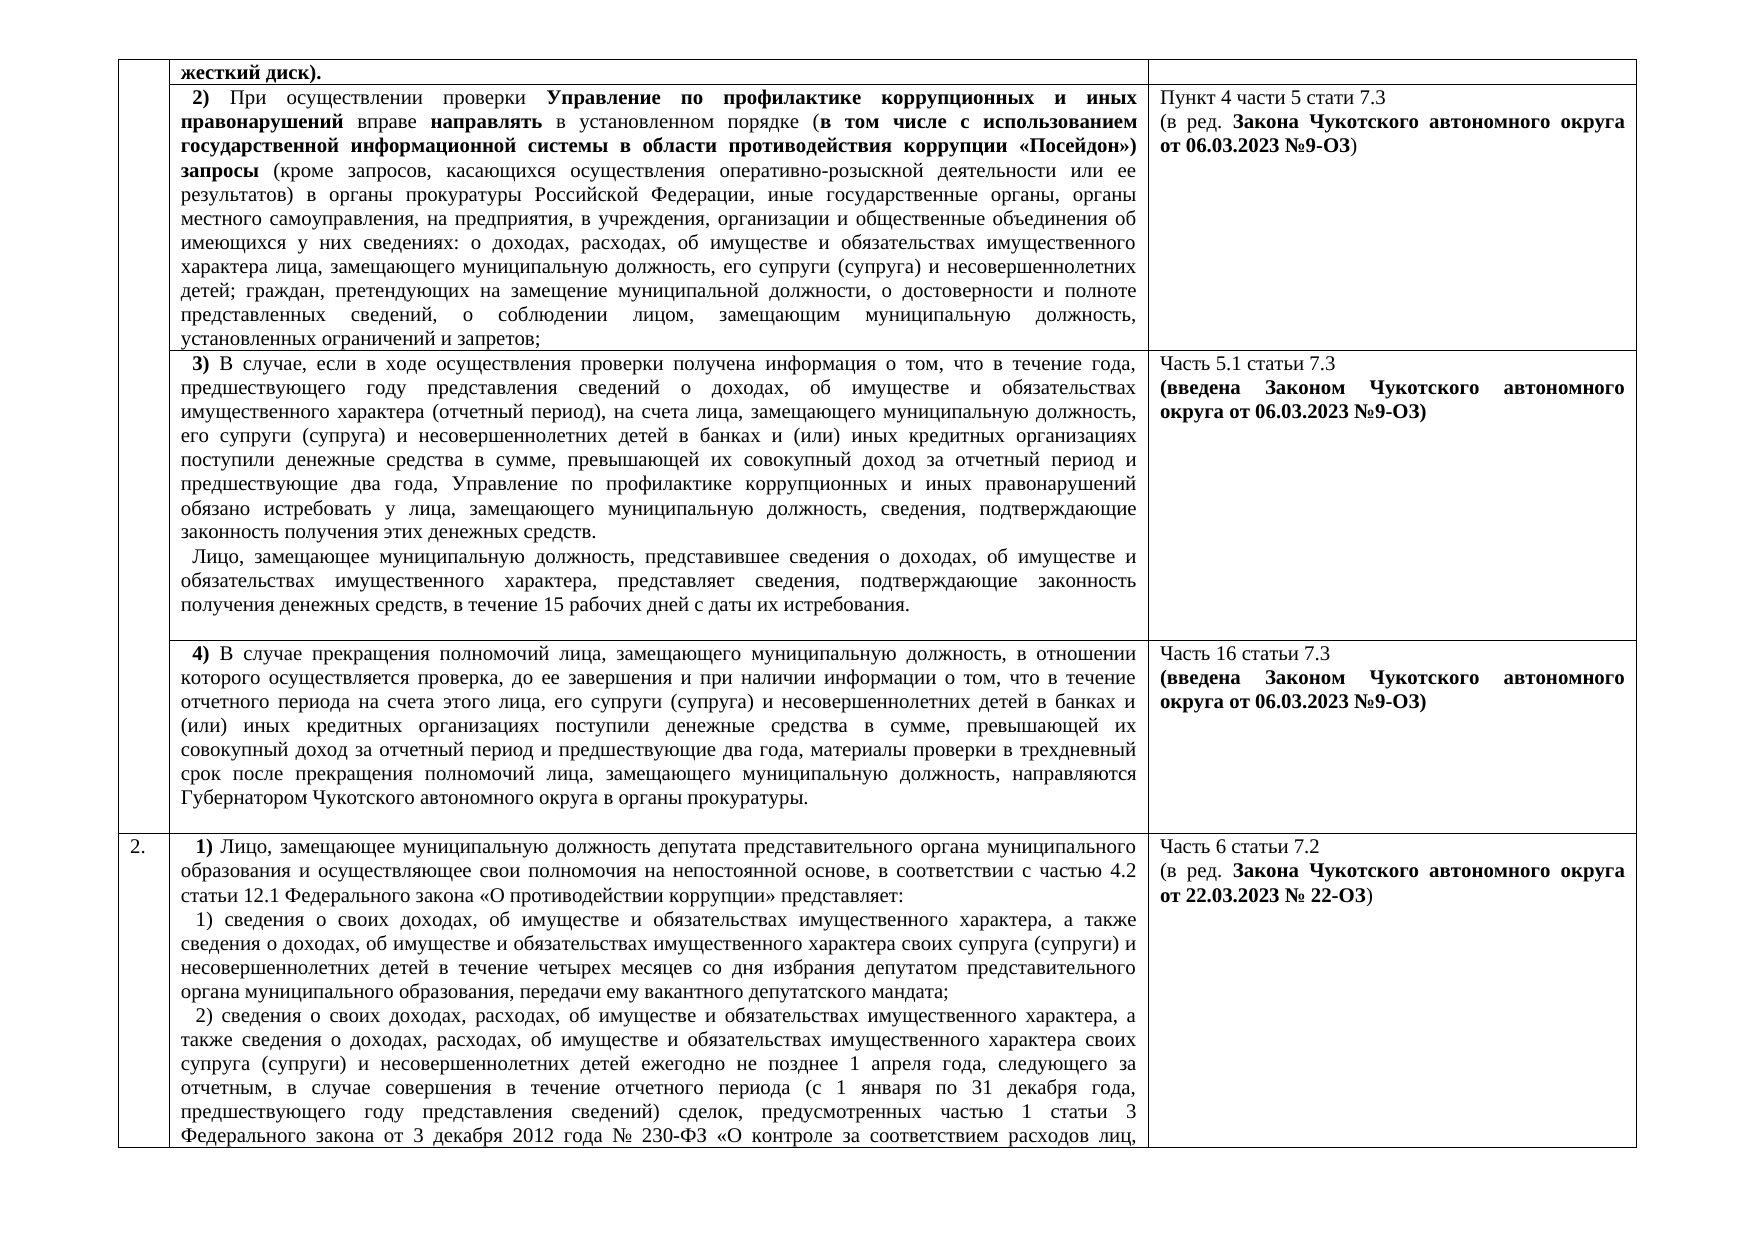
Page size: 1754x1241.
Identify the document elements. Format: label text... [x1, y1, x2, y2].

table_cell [1149, 60, 1636, 84]
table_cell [170, 60, 1148, 84]
table_cell 3) В случае, если в ходе осуществления проверки получена информация о том, что в течение года, предшествующего году представления сведений о доходах, об имуществе и обязательствах имущественного характера (отчетный период), на счета лица, замещающего муниципальную должность, его супруги (супруга) и несовершеннолетних детей в банках и (или) иных кредитных организациях поступили денежные средства в сумме, превышающей их совокупный доход за отчетный период и предшествующие два года, Управление по профилактике коррупционных и иных правонарушений обязано истребовать у лица, замещающего муниципальную должность, сведения, подтверждающие законность получения этих денежных средств. Лицо, замещающее муниципальную должность, представившее сведения о доходах, об имуществе и обязательствах имущественного характера, представляет сведения, подтверждающие законность получения денежных средств, в течение 15 рабочих дней с даты их истребования. [170, 351, 1148, 640]
table_cell Часть 5.1 статьи 7.3 (введена Законом Чукотского автономного округа от 06.03.2023 №9-ОЗ) [1149, 351, 1636, 640]
table_cell 2. [119, 834, 169, 1147]
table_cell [1149, 834, 1636, 1147]
table_cell 1. [119, 60, 169, 833]
table_cell Часть 16 статьи 7.3 (введена Законом Чукотского автономного округа от 06.03.2023 №9-ОЗ) [1149, 641, 1636, 833]
table_cell 2) При осуществлении проверки Управление по профилактике коррупционных и иных правонарушений вправе направлять в установленном порядке (в том числе с использованием государственной информационной системы в области противодействия коррупции «Посейдон») запросы (кроме запросов, касающихся осуществления оперативно-розыскной деятельности или ее результатов) в органы прокуратуры Российской Федерации, иные государственные органы, органы местного самоуправления, на предприятия, в учреждения, организации и общественные объединения об имеющихся у них сведениях: о доходах, расходах, об имуществе и обязательствах имущественного характера лица, замещающего муниципальную должность, его супруги (супруга) и несовершеннолетних детей; граждан, претендующих на замещение муниципальной должности, о достоверности и полноте представленных сведений, о соблюдении лицом, замещающим муниципальную должность, установленных ограничений и запретов; [170, 85, 1148, 350]
table_cell Пункт 4 части 5 стати 7.3 (в ред. Закона Чукотского автономного округа от 06.03.2023 №9-ОЗ) [1149, 85, 1636, 350]
table_cell 4) В случае прекращения полномочий лица, замещающего муниципальную должность, в отношении которого осуществляется проверка, до ее завершения и при наличии информации о том, что в течение отчетного периода на счета этого лица, его супруги (супруга) и несовершеннолетних детей в банках и (или) иных кредитных организациях поступили денежные средства в сумме, превышающей их совокупный доход за отчетный период и предшествующие два года, материалы проверки в трехдневный срок после прекращения полномочий лица, замещающего муниципальную должность, направляются Губернатором Чукотского автономного округа в органы прокуратуры. [170, 641, 1148, 833]
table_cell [170, 834, 1148, 1147]
